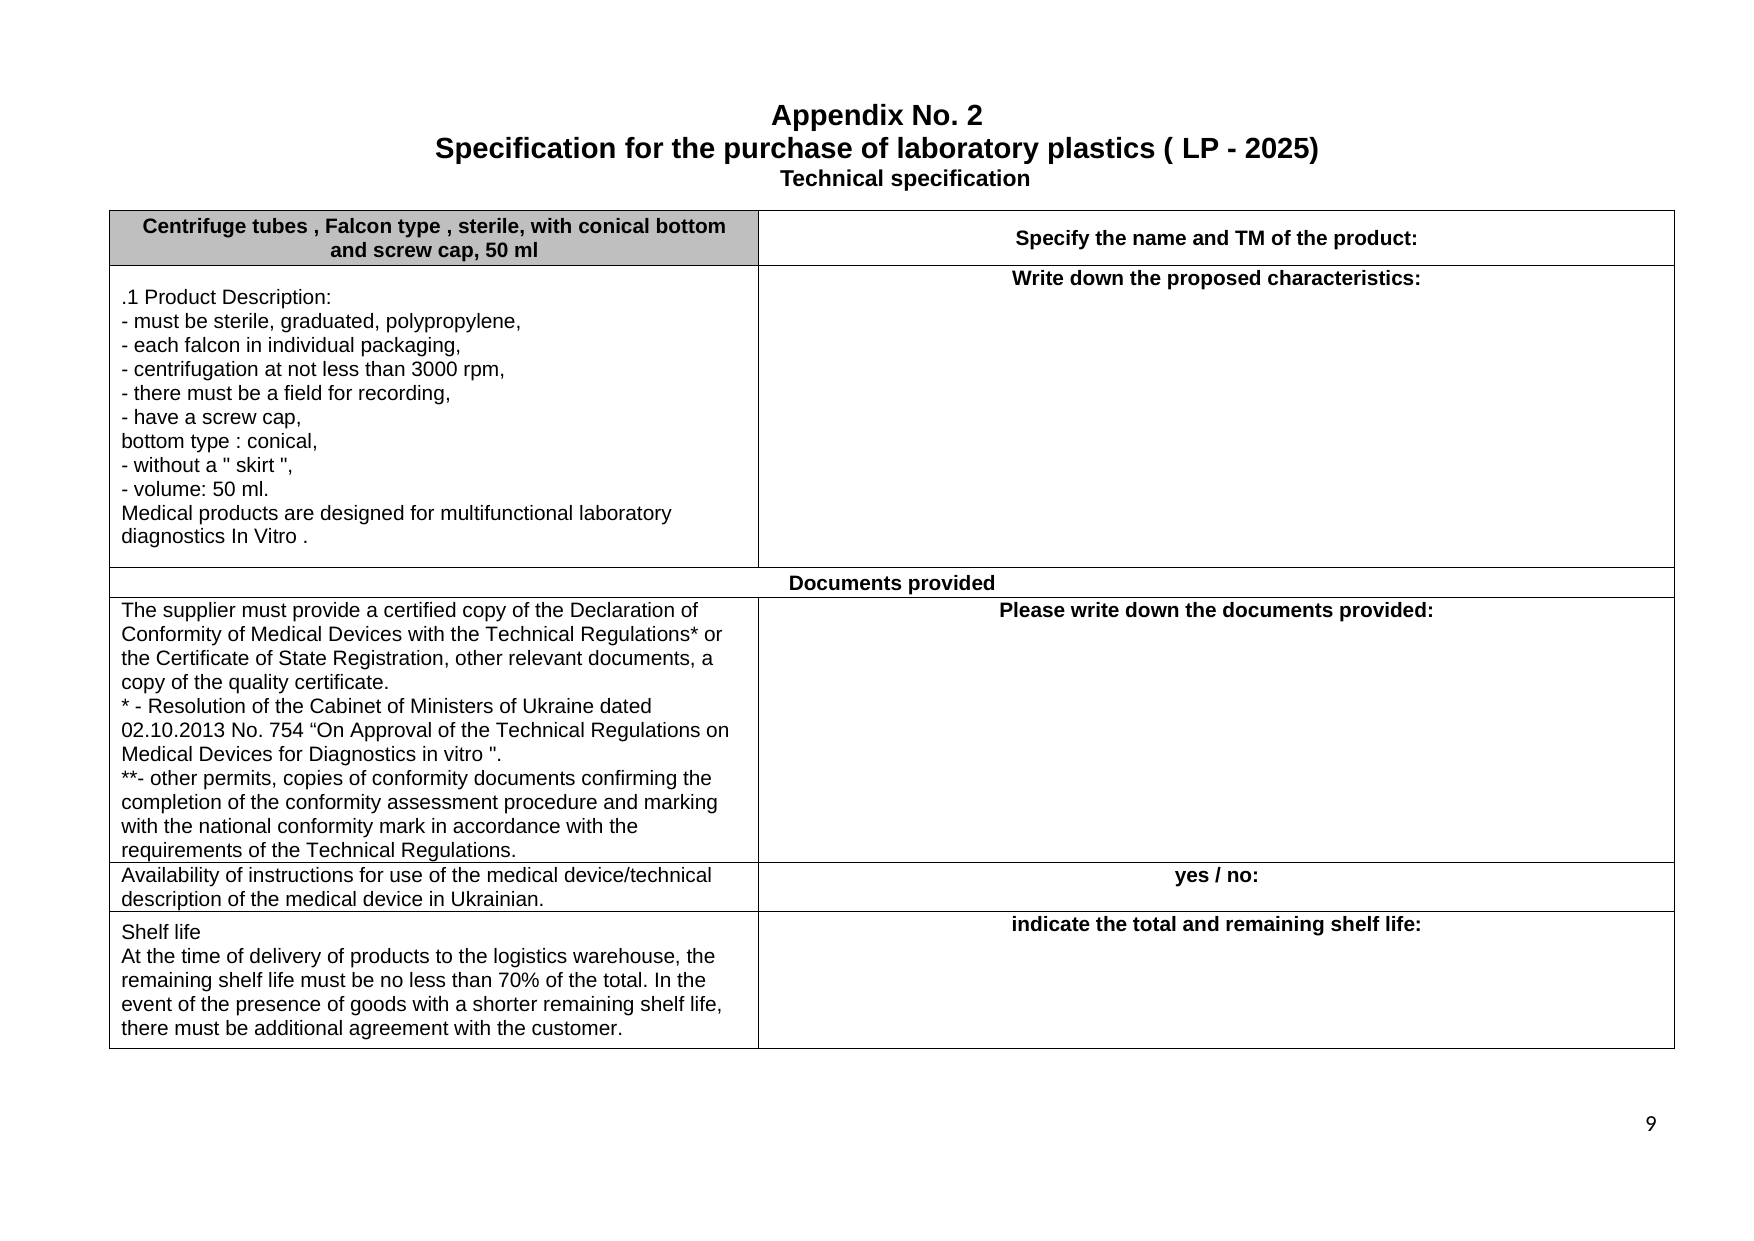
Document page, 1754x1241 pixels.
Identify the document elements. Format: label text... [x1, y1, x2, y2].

table_header Specify the name and TM of the product: [759, 211, 1674, 265]
table_cell Shelf life At the time of delivery of products to the logistics warehouse, the remaining shelf life must be no less than 70% of the total. In the event of the presence of goods with a shorter remaining shelf life, there must be additional agreement with the customer. [110, 912, 758, 1048]
table_header Centrifuge tubes , Falcon type , sterile, with conical bottom and screw cap, 50 ml [110, 211, 758, 265]
table_cell Availability of instructions for use of the medical device/technical description of the medical device in Ukrainian. [110, 863, 758, 911]
text Specification for the purchase of laboratory plastics ( LP - 2025) [97, 131, 1656, 164]
table_cell .1 Product Description: - must be sterile, graduated, polypropylene, - each falcon in individual packaging, - centrifugation at not less than 3000 rpm, - there must be a field for recording, - have a screw cap, bottom type : conical, - without a " skirt ", - volume: 50 ml. Medical products are designed for multifunctional laboratory diagnostics In Vitro . [110, 266, 758, 567]
table_cell Documents provided [110, 568, 1674, 597]
table_cell yes / no: [759, 863, 1674, 911]
text Appendix No. 2 [97, 97, 1656, 131]
table_cell Write down the proposed characteristics: [759, 266, 1674, 567]
table_cell The supplier must provide a certified copy of the Declaration of Conformity of Medical Devices with the Technical Regulations* or the Certificate of State Registration, other relevant documents, a copy of the quality certificate. * - Resolution of the Cabinet of Ministers of Ukraine dated 02.10.2013 No. 754 “On Approval of the Technical Regulations on Medical Devices for Diagnostics in vitro ". **- other permits, copies of conformity documents confirming the completion of the conformity assessment procedure and marking with the national conformity mark in accordance with the requirements of the Technical Regulations. [110, 598, 758, 862]
table_cell Please write down the documents provided: [759, 598, 1674, 862]
text Technical specification [97, 164, 1656, 191]
table_cell indicate the total and remaining shelf life: [759, 912, 1674, 1048]
